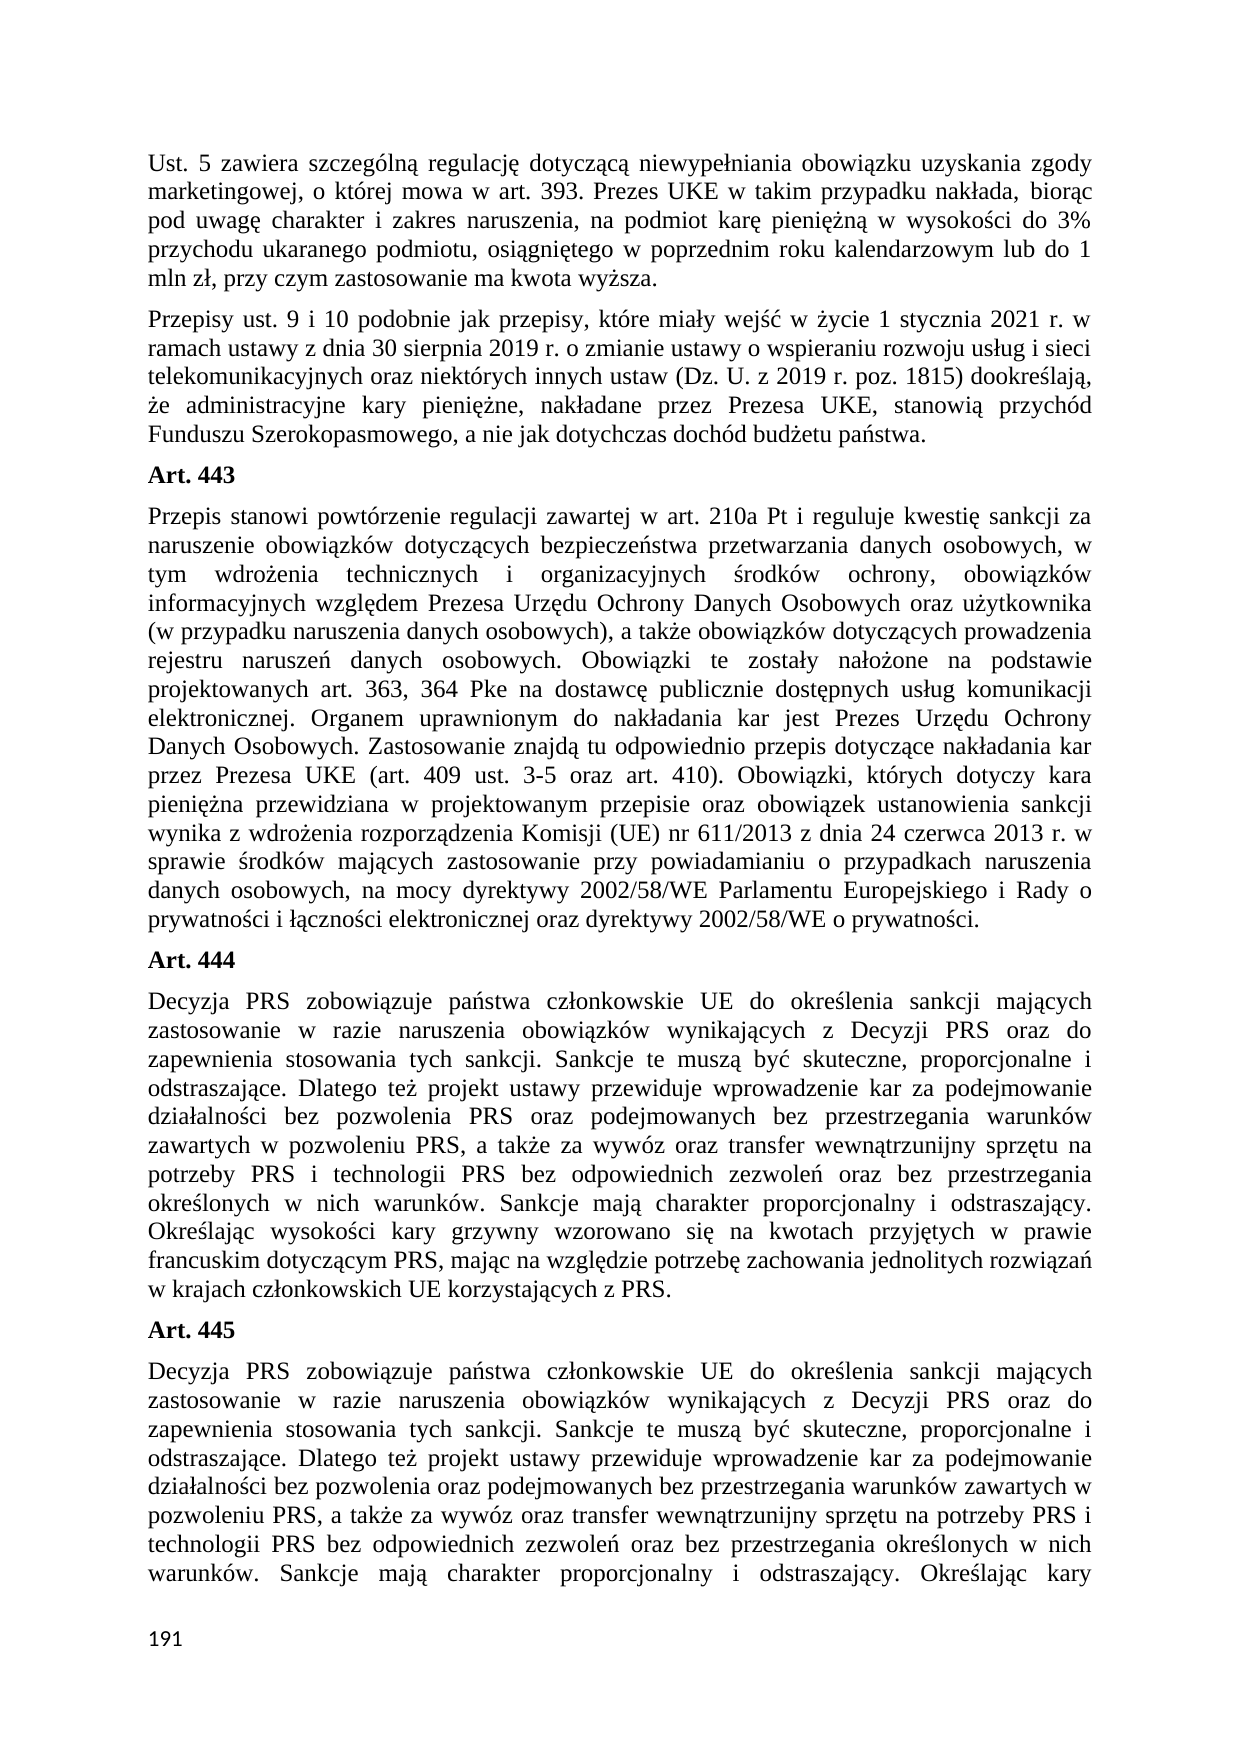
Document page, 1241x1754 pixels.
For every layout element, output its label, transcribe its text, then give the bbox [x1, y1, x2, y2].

text Art. 445 [148, 1315, 1093, 1344]
text Ust. 5 zawiera szczególną regulację dotyczącą niewypełniania obowiązku uzyskania zgody marketingowej, o której mowa w art. 393. Prezes UKE w takim przypadku nakłada, biorąc pod uwagę charakter i zakres naruszenia, na podmiot karę pieniężną w wysokości do 3% przychodu ukaranego podmiotu, osiągniętego w poprzednim roku kalendarzowym lub do 1 mln zł, przy czym zastosowanie ma kwota wyższa. [148, 148, 1093, 291]
text Decyzja PRS zobowiązuje państwa członkowskie UE do określenia sankcji mających zastosowanie w razie naruszenia obowiązków wynikających z Decyzji PRS oraz do zapewnienia stosowania tych sankcji. Sankcje te muszą być skuteczne, proporcjonalne i odstraszające. Dlatego też projekt ustawy przewiduje wprowadzenie kar za podejmowanie działalności bez pozwolenia PRS oraz podejmowanych bez przestrzegania warunków zawartych w pozwoleniu PRS, a także za wywóz oraz transfer wewnątrzunijny sprzętu na potrzeby PRS i technologii PRS bez odpowiednich zezwoleń oraz bez przestrzegania określonych w nich warunków. Sankcje mają charakter proporcjonalny i odstraszający. Określając wysokości kary grzywny wzorowano się na kwotach przyjętych w prawie francuskim dotyczącym PRS, mając na względzie potrzebę zachowania jednolitych rozwiązań w krajach członkowskich UE korzystających z PRS. [148, 986, 1093, 1303]
text Przepisy ust. 9 i 10 podobnie jak przepisy, które miały wejść w życie 1 stycznia 2021 r. w ramach ustawy z dnia 30 sierpnia 2019 r. o zmianie ustawy o wspieraniu rozwoju usług i sieci telekomunikacyjnych oraz niektórych innych ustaw (Dz. U. z 2019 r. poz. 1815) dookreślają, że administracyjne kary pieniężne, nakładane przez Prezesa UKE, stanowią przychód Funduszu Szerokopasmowego, a nie jak dotychczas dochód budżetu państwa. [148, 304, 1093, 448]
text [148, 1356, 1093, 1586]
text Art. 443 [148, 460, 1093, 489]
text Art. 444 [148, 945, 1093, 974]
text Przepis stanowi powtórzenie regulacji zawartej w art. 210a Pt i reguluje kwestię sankcji za naruszenie obowiązków dotyczących bezpieczeństwa przetwarzania danych osobowych, w tym wdrożenia technicznych i organizacyjnych środków ochrony, obowiązków informacyjnych względem Prezesa Urzędu Ochrony Danych Osobowych oraz użytkownika (w przypadku naruszenia danych osobowych), a także obowiązków dotyczących prowadzenia rejestru naruszeń danych osobowych. Obowiązki te zostały nałożone na podstawie projektowanych art. 363, 364 Pke na dostawcę publicznie dostępnych usług komunikacji elektronicznej. Organem uprawnionym do nakładania kar jest Prezes Urzędu Ochrony Danych Osobowych. Zastosowanie znajdą tu odpowiednio przepis dotyczące nakładania kar przez Prezesa UKE (art. 409 ust. 3-5 oraz art. 410). Obowiązki, których dotyczy kara pieniężna przewidziana w projektowanym przepisie oraz obowiązek ustanowienia sankcji wynika z wdrożenia rozporządzenia Komisji (UE) nr 611/2013 z dnia 24 czerwca 2013 r. w sprawie środków mających zastosowanie przy powiadamianiu o przypadkach naruszenia danych osobowych, na mocy dyrektywy 2002/58/WE Parlamentu Europejskiego i Rady o prywatności i łączności elektronicznej oraz dyrektywy 2002/58/WE o prywatności. [148, 501, 1093, 933]
